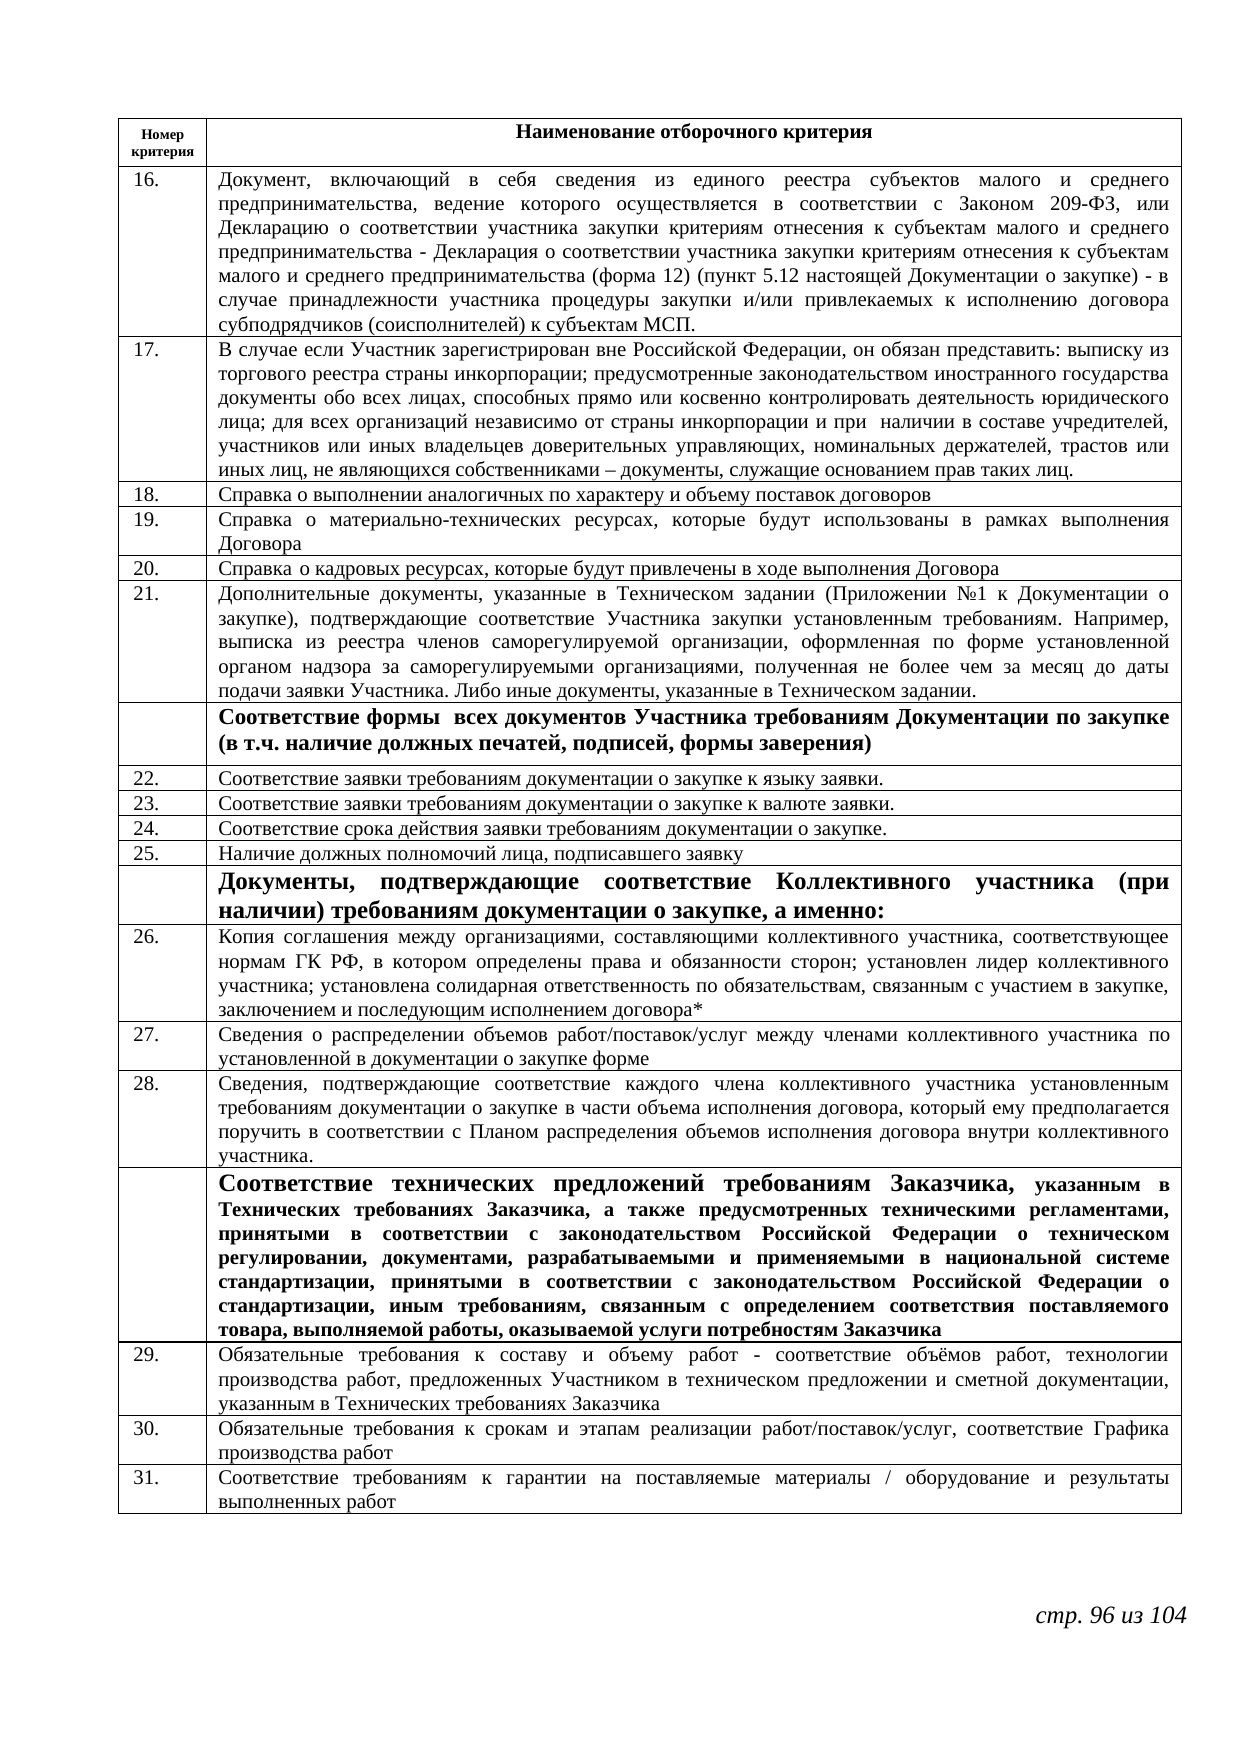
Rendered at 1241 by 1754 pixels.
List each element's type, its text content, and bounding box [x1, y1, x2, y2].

table_cell Документ, включающий в себя сведения из единого реестра субъектов малого и среднего предпринимательства, ведение которого осуществляется в соответствии с Законом 209-ФЗ, или Декларацию о соответствии участника закупки критериям отнесения к субъектам малого и среднего предпринимательства - Декларация о соответствии участника закупки критериям отнесения к субъектам малого и среднего предпринимательства (форма 12) (пункт 5.12 настоящей Документации о закупке) - в случае принадлежности участника процедуры закупки и/или привлекаемых к исполнению договора субподрядчиков (соисполнителей) к субъектам МСП. [207, 167, 1181, 336]
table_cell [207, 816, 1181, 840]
table_cell В случае если Участник зарегистрирован вне Российской Федерации, он обязан представить: выписку из торгового реестра страны инкорпорации; предусмотренные законодательством иностранного государства документы обо всех лицах, способных прямо или косвенно контролировать деятельность юридического лица; для всех организаций независимо от страны инкорпорации и при наличии в составе учредителей, участников или иных владельцев доверительных управляющих, номинальных держателей, трастов или иных лиц, не являющихся собственниками – документы, служащие основанием прав таких лиц. [207, 337, 1181, 481]
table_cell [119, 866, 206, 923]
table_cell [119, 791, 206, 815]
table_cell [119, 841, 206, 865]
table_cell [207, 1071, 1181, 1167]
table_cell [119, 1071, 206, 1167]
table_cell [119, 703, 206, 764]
table_header Номер критерия [119, 119, 206, 166]
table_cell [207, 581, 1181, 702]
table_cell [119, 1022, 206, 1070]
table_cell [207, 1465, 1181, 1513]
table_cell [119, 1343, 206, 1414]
table_cell Справка о выполнении аналогичных по характеру и объему поставок договоров [207, 482, 1181, 506]
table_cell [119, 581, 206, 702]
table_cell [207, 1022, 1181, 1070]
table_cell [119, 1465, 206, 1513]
table_header Наименование отборочного критерия [207, 119, 1181, 166]
table_cell [119, 507, 206, 555]
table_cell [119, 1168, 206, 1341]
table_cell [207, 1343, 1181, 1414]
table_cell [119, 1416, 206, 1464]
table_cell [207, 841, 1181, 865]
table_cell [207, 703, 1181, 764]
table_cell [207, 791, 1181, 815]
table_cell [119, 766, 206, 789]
table_cell [119, 167, 206, 336]
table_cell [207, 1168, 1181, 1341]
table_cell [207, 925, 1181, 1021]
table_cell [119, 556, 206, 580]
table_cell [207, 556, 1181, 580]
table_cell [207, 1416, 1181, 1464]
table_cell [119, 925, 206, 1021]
table_cell [119, 337, 206, 481]
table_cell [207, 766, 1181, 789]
table_cell [119, 482, 206, 506]
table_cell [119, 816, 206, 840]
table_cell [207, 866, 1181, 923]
table_cell Справка о материально-технических ресурсах, которые будут использованы в рамках выполнения Договора [207, 507, 1181, 555]
